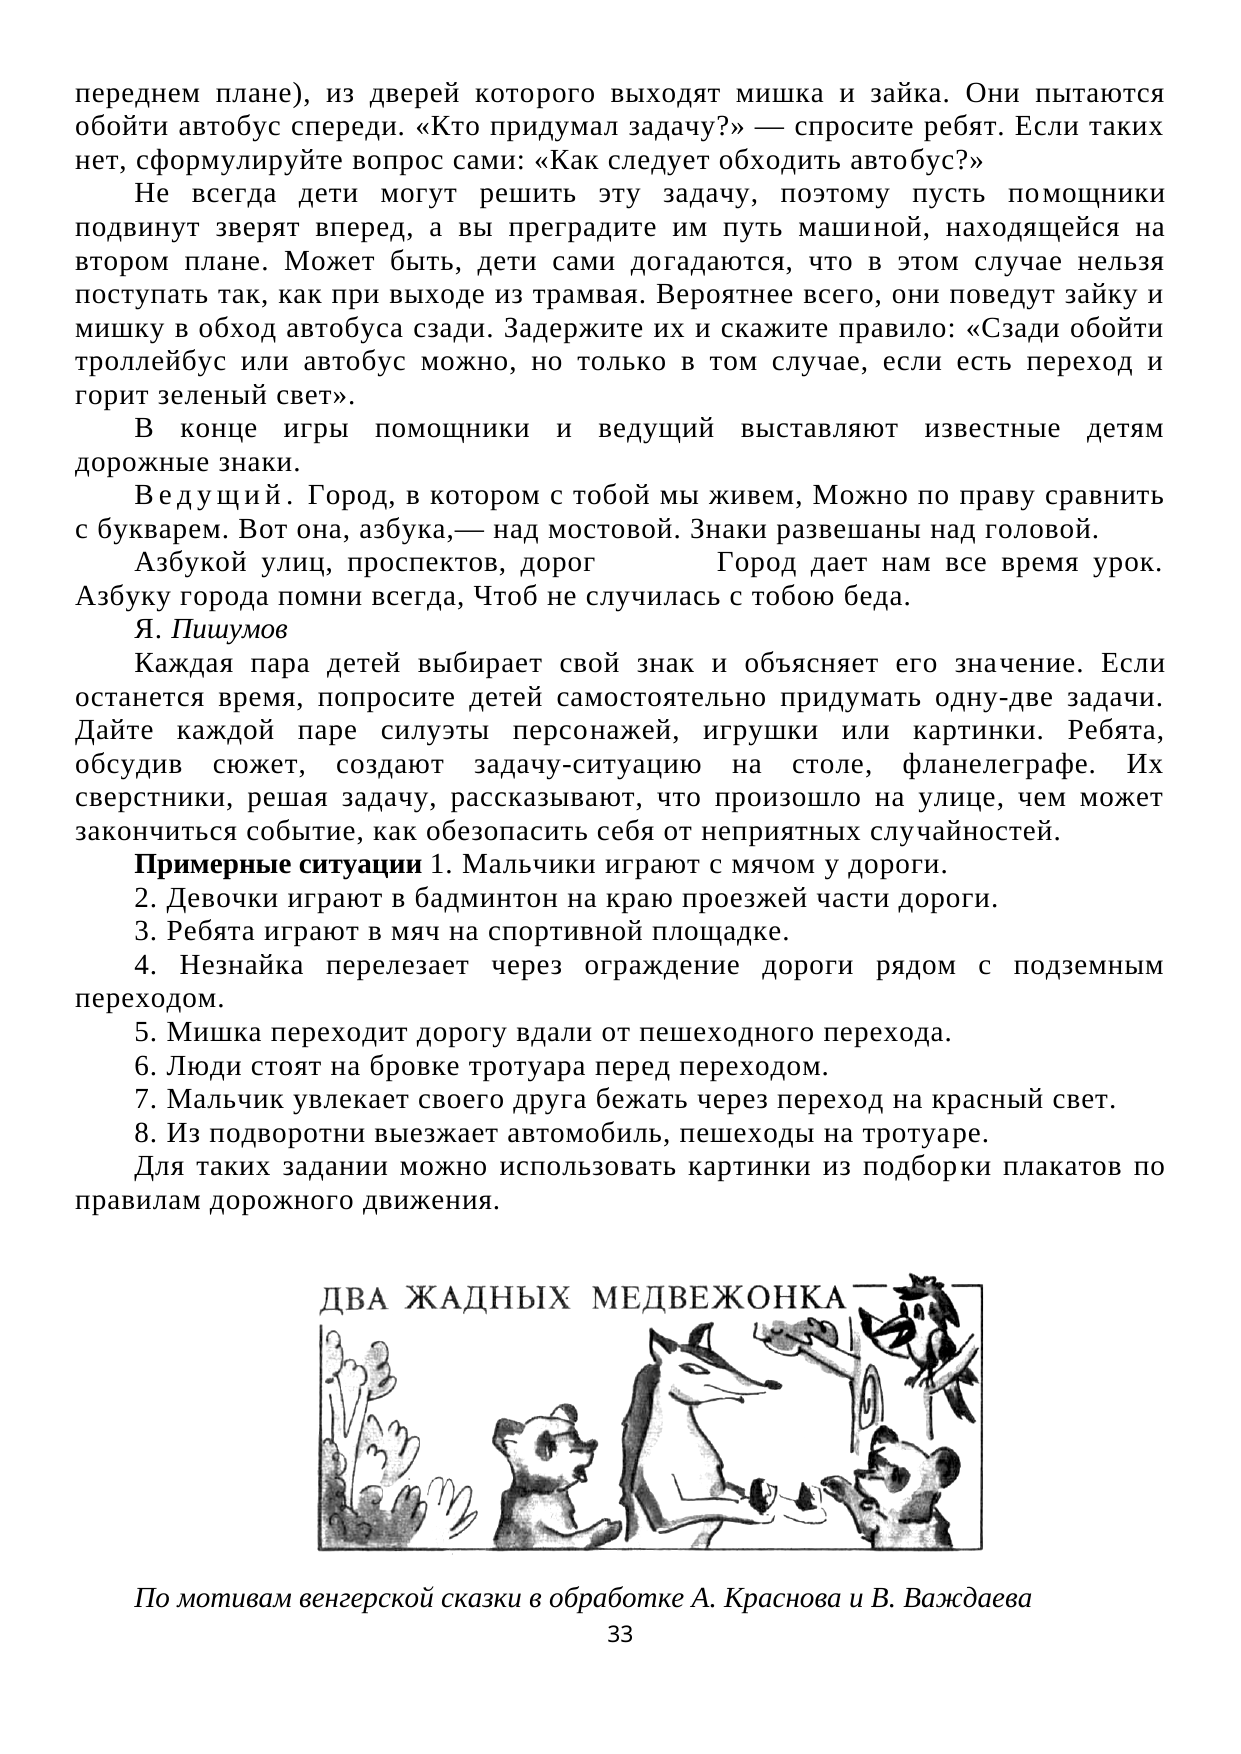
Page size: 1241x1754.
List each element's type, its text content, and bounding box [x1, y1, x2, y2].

text В конце игры помощники и ведущий выставляют известные детям дорожные знаки. [75, 410, 1165, 477]
text 6. Люди стоят на бровке тротуара перед переходом. [75, 1048, 1165, 1081]
text Ведущий. Город, в котором с тобой мы живем, Можно по праву сравнить с букварем. Вот она, азбука,— над мостовой. Знаки развешаны над головой. [75, 477, 1165, 544]
text 7. Мальчик увлекает своего друга бежать через переход на красный свет. [75, 1081, 1165, 1115]
text Не всегда дети могут решить эту задачу, поэтому пусть помощники подвинут зверят вперед, а вы преградите им путь машиной, находящейся на втором плане. Может быть, дети сами догадаются, что в этом случае нельзя поступать так, как при выходе из трамвая. Вероятнее всего, они поведут зайку и мишку в обход автобуса сзади. Задержите их и скажите правило: «Сзади обойти троллейбус или автобус можно, но только в том случае, если есть переход и горит зеленый свет». [75, 176, 1165, 410]
text 4. Незнайка перелезает через ограждение дороги рядом с подземным переходом. [75, 947, 1165, 1014]
text Каждая пара детей выбирает свой знак и объясняет его значение. Если останется время, попросите детей самостоятельно придумать одну-две задачи. Дайте каждой паре силуэты персонажей, игрушки или картинки. Ребята, обсудив сюжет, создают задачу-ситуацию на столе, фланелеграфе. Их сверстники, решая задачу, рассказывают, что произошло на улице, чем может закончиться событие, как обезопасить себя от неприятных случайностей. [75, 645, 1165, 846]
text 5. Мишка переходит дорогу вдали от пешеходного перехода. [75, 1014, 1165, 1048]
text 3. Ребята играют в мяч на спортивной площадке. [75, 913, 1165, 947]
text Для таких задании можно использовать картинки из подборки плакатов по правилам дорожного движения. [75, 1148, 1165, 1215]
text 8. Из подворотни выезжает автомобиль, пешеходы на тротуаре. [75, 1115, 1165, 1148]
text Я. Пишумов [75, 612, 1165, 645]
text По мотивам венгерской сказки в обработке А. Краснова и В. Важдаева [75, 1580, 1165, 1614]
text Примерные ситуации 1. Мальчики играют с мячом у дороги. [75, 846, 1165, 880]
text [75, 75, 1165, 176]
text 2. Девочки играют в бадминтон на краю проезжей части дороги. [75, 880, 1165, 913]
text Азбукой улиц, проспектов, дорог Город дает нам все время урок. Азбуку города помни всегда, Чтоб не случилась с тобою беда. [75, 544, 1165, 612]
